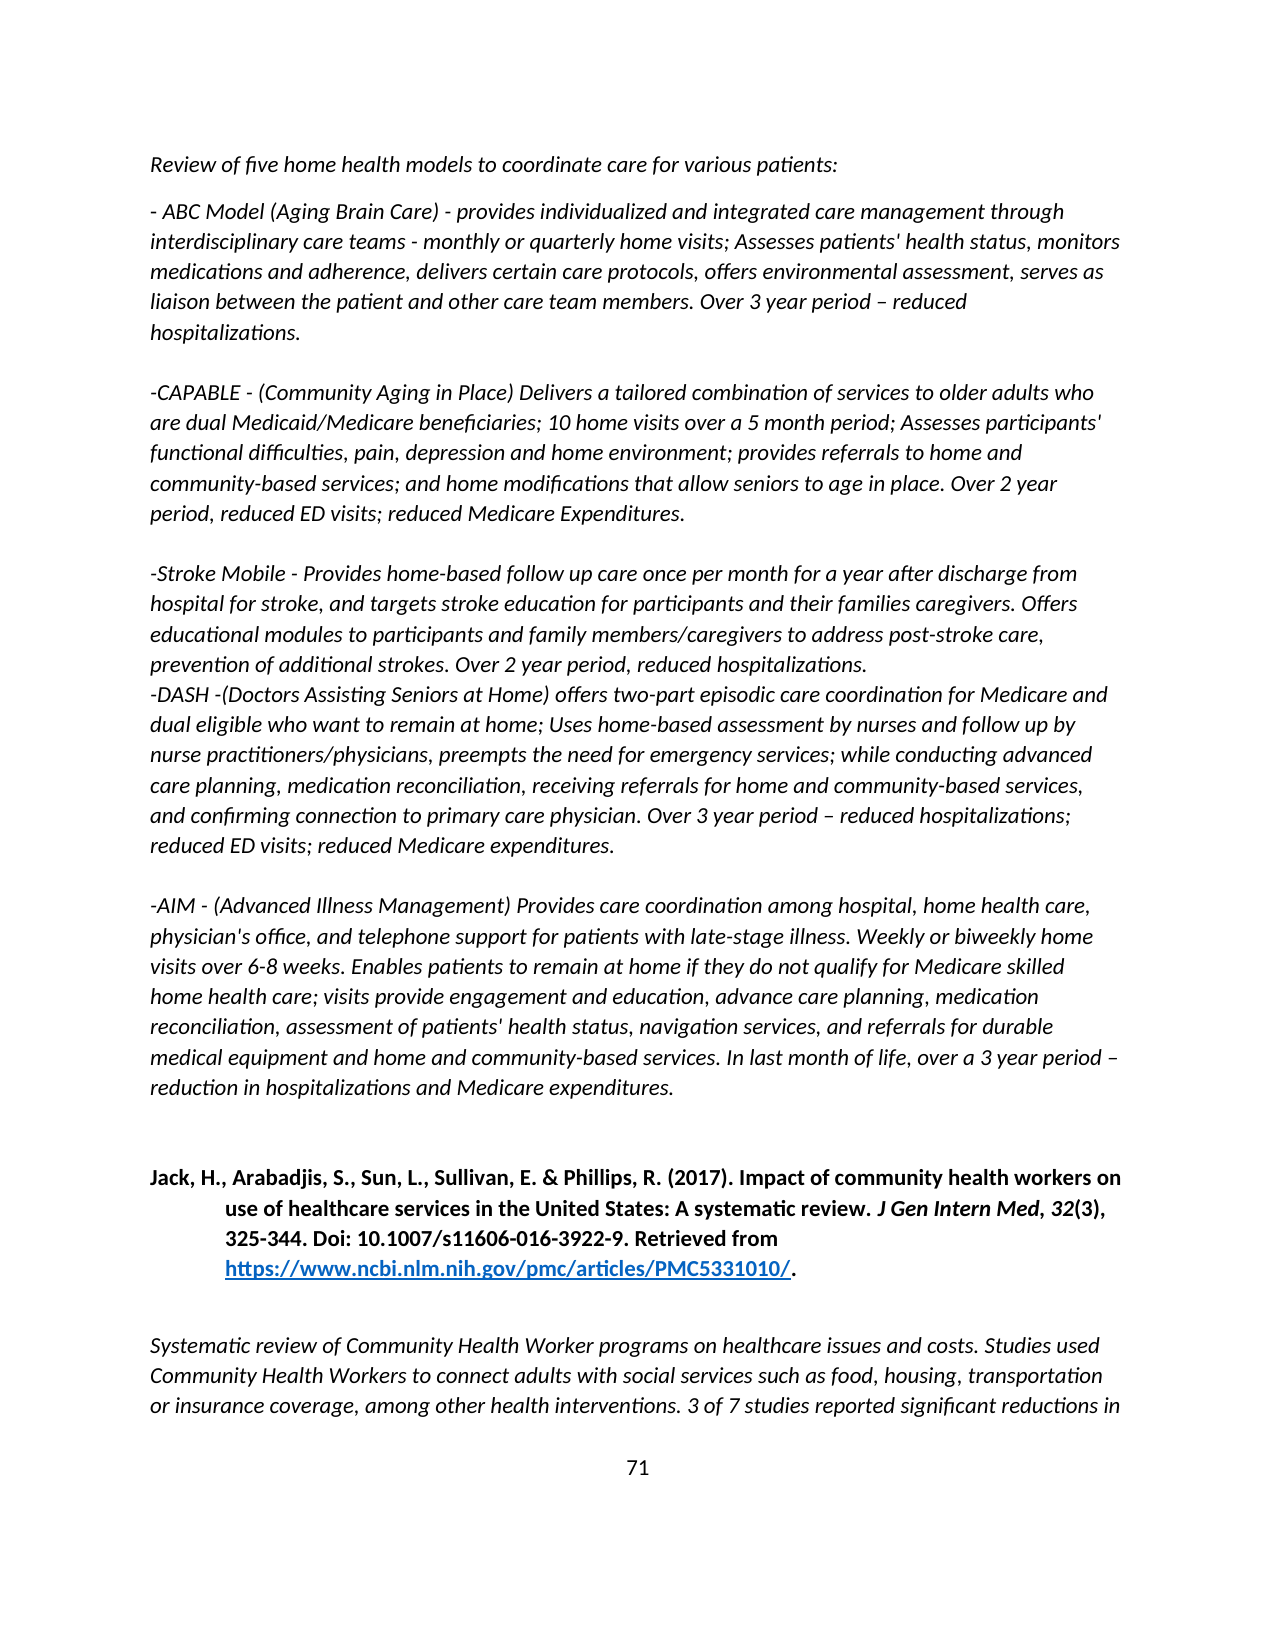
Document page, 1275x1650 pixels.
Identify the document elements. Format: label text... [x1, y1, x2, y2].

text Review of five home health models to coordinate care for various patients: [150, 150, 1125, 178]
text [150, 1331, 1125, 1420]
text -AIM - (Advanced Illness Management) Provides care coordination among hospital, home health care, physician's office, and telephone support for patients with late-stage illness. Weekly or biweekly home visits over 6-8 weeks. Enables patients to remain at home if they do not qualify for Medicare skilled home health care; visits provide engagement and education, advance care planning, medication reconciliation, assessment of patients' health status, navigation services, and referrals for durable medical equipment and home and community-based services. In last month of life, over a 3 year period – reduction in hospitalizations and Medicare expenditures. [150, 892, 1125, 1101]
text -DASH -(Doctors Assisting Seniors at Home) offers two-part episodic care coordination for Medicare and dual eligible who want to remain at home; Uses home-based assessment by nurses and follow up by nurse practitioners/physicians, preempts the need for emergency services; while conducting advanced care planning, medication reconciliation, receiving referrals for home and community-based services, and confirming connection to primary care physician. Over 3 year period – reduced hospitalizations; reduced ED visits; reduced Medicare expenditures. [150, 680, 1125, 859]
text - ABC Model (Aging Brain Care) - provides individualized and integrated care management through interdisciplinary care teams - monthly or quarterly home visits; Assesses patients' health status, monitors medications and adherence, delivers certain care protocols, offers environmental assessment, serves as liaison between the patient and other care team members. Over 3 year period – reduced hospitalizations. [150, 197, 1125, 346]
text -Stroke Mobile - Provides home-based follow up care once per month for a year after discharge from hospital for stroke, and targets stroke education for participants and their families caregivers. Offers educational modules to participants and family members/caregivers to address post-stroke care, prevention of additional strokes. Over 2 year period, reduced hospitalizations. [150, 559, 1125, 678]
text Jack, H., Arabadjis, S., Sun, L., Sullivan, E. & Phillips, R. (2017). Impact of community health workers on use of healthcare services in the United States: A systematic review. J Gen Intern Med, 32(3), 325-344. Doi: 10.1007/s11606-016-3922-9. Retrieved from https://www.ncbi.nlm.nih.gov/pmc/articles/PMC5331010/. [150, 1163, 1125, 1282]
text -CAPABLE - (Community Aging in Place) Delivers a tailored combination of services to older adults who are dual Medicaid/Medicare beneficiaries; 10 home visits over a 5 month period; Assesses participants' functional difficulties, pain, depression and home environment; provides referrals to home and community-based services; and home modifications that allow seniors to age in place. Over 2 year period, reduced ED visits; reduced Medicare Expenditures. [150, 378, 1125, 527]
